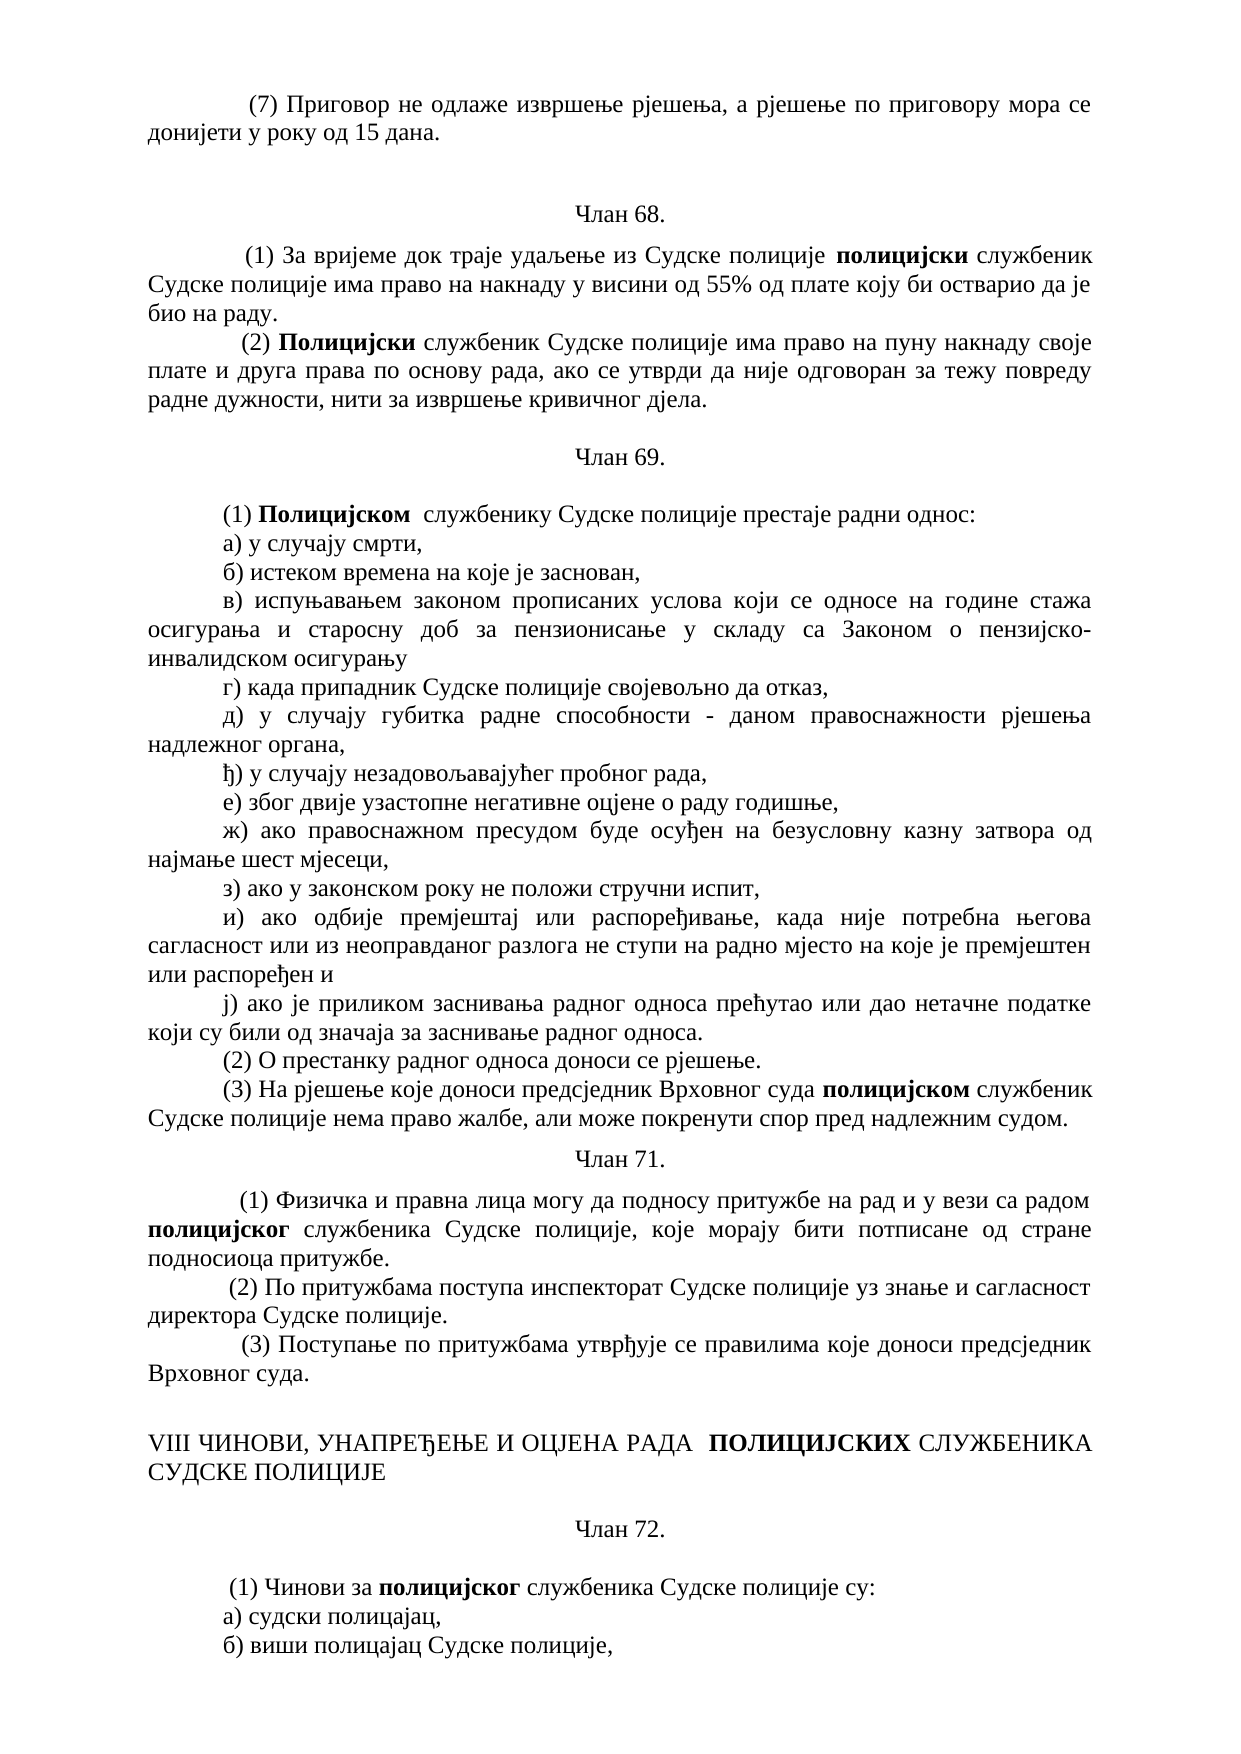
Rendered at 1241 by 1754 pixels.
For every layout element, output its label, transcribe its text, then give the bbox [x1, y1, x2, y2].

text з) ако у законском року не положи стручни испит, [148, 873, 1093, 902]
text в) испуњавањем законом прописаних услова који се односе на године стажа осигурања и старосну доб за пензионисање у складу са Законом о пензијско-инвалидском осигурању [148, 585, 1093, 672]
text (1) Физичка и правна лица могу да подносу притужбе на рад и у вези са радом полицијског службеника Судске полиције, које морају бити потписане од стране подносиоца притужбе. [148, 1185, 1093, 1272]
text (1) Чинови за полицијског службеника Судске полиције су: [148, 1572, 1093, 1601]
text б) виши полицајац Судске полиције, [148, 1630, 1093, 1659]
text Члан 68. [148, 199, 1093, 228]
text ђ) у случају незадовољавајућег пробног рада, [148, 758, 1093, 787]
text ж) ако правоснажном пресудом буде осуђен на безусловну казну затвора од најмање шест мјесеци, [148, 815, 1093, 873]
text (1) Полицијском службенику Судске полиције престаје радни однос: [148, 499, 1093, 528]
text (2) По притужбама поступа инспекторат Судске полиције уз знање и сагласност директора Судске полиције. [148, 1272, 1093, 1329]
text (7) Приговор не одлаже извршење рјешења, а рјешење по приговору мора се донијети у року од 15 дана. [148, 89, 1093, 146]
text (3) Поступање по притужбама утврђује се правилима које доноси предсједник Врховног суда. [148, 1329, 1093, 1387]
text а) у случају смрти, [148, 528, 1093, 557]
text (2) Полицијски службеник Судске полиције има право на пуну накнаду своје плате и друга права по основу рада, ако се утврди да није одговоран за тежу повреду радне дужности, нити за извршење кривичног дјела. [148, 327, 1093, 413]
text а) судски полицајац, [148, 1601, 1093, 1630]
text е) због двије узастопне негативне оцјене о раду годишње, [148, 787, 1093, 815]
text VIII ЧИНОВИ, УНАПРЕЂЕЊЕ И ОЦЈЕНА РАДА ПОЛИЦИЈСКИХ СЛУЖБЕНИКА СУДСКЕ ПОЛИЦИЈЕ [148, 1428, 1093, 1485]
text б) истеком времена на које је заснован, [148, 557, 1093, 585]
text ј) ако је приликом заснивања радног односа прећутао или дао нетачне податке који су били од значаја за заснивање радног односа. [148, 988, 1093, 1045]
text д) у случају губитка радне способности - даном правоснажности рјешења надлежног органа, [148, 700, 1093, 758]
text г) када припадник Судске полиције својевољно да отказ, [148, 672, 1093, 700]
text (2) О престанку радног односа доноси се рјешење. [148, 1045, 1093, 1074]
text Члан 69. [148, 442, 1093, 470]
text и) ако одбије премјештај или распоређивање, када није потребна његова сагласност или из неоправданог разлога не ступи на радно мјесто на које је премјештен или распоређен и [148, 902, 1093, 988]
text (1) За вријеме док траје удаљење из Судске полиције полицијски службеник Судске полиције има право на накнаду у висини од 55% од плате коју би остварио да је био на раду. [148, 240, 1093, 327]
text Члан 71. [148, 1144, 1093, 1173]
text (3) На рјешење које доноси предсједник Врховног суда полицијском службеник Судске полиције нема право жалбе, али може покренути спор пред надлежним судом. [148, 1074, 1093, 1132]
text Члан 72. [148, 1514, 1093, 1543]
